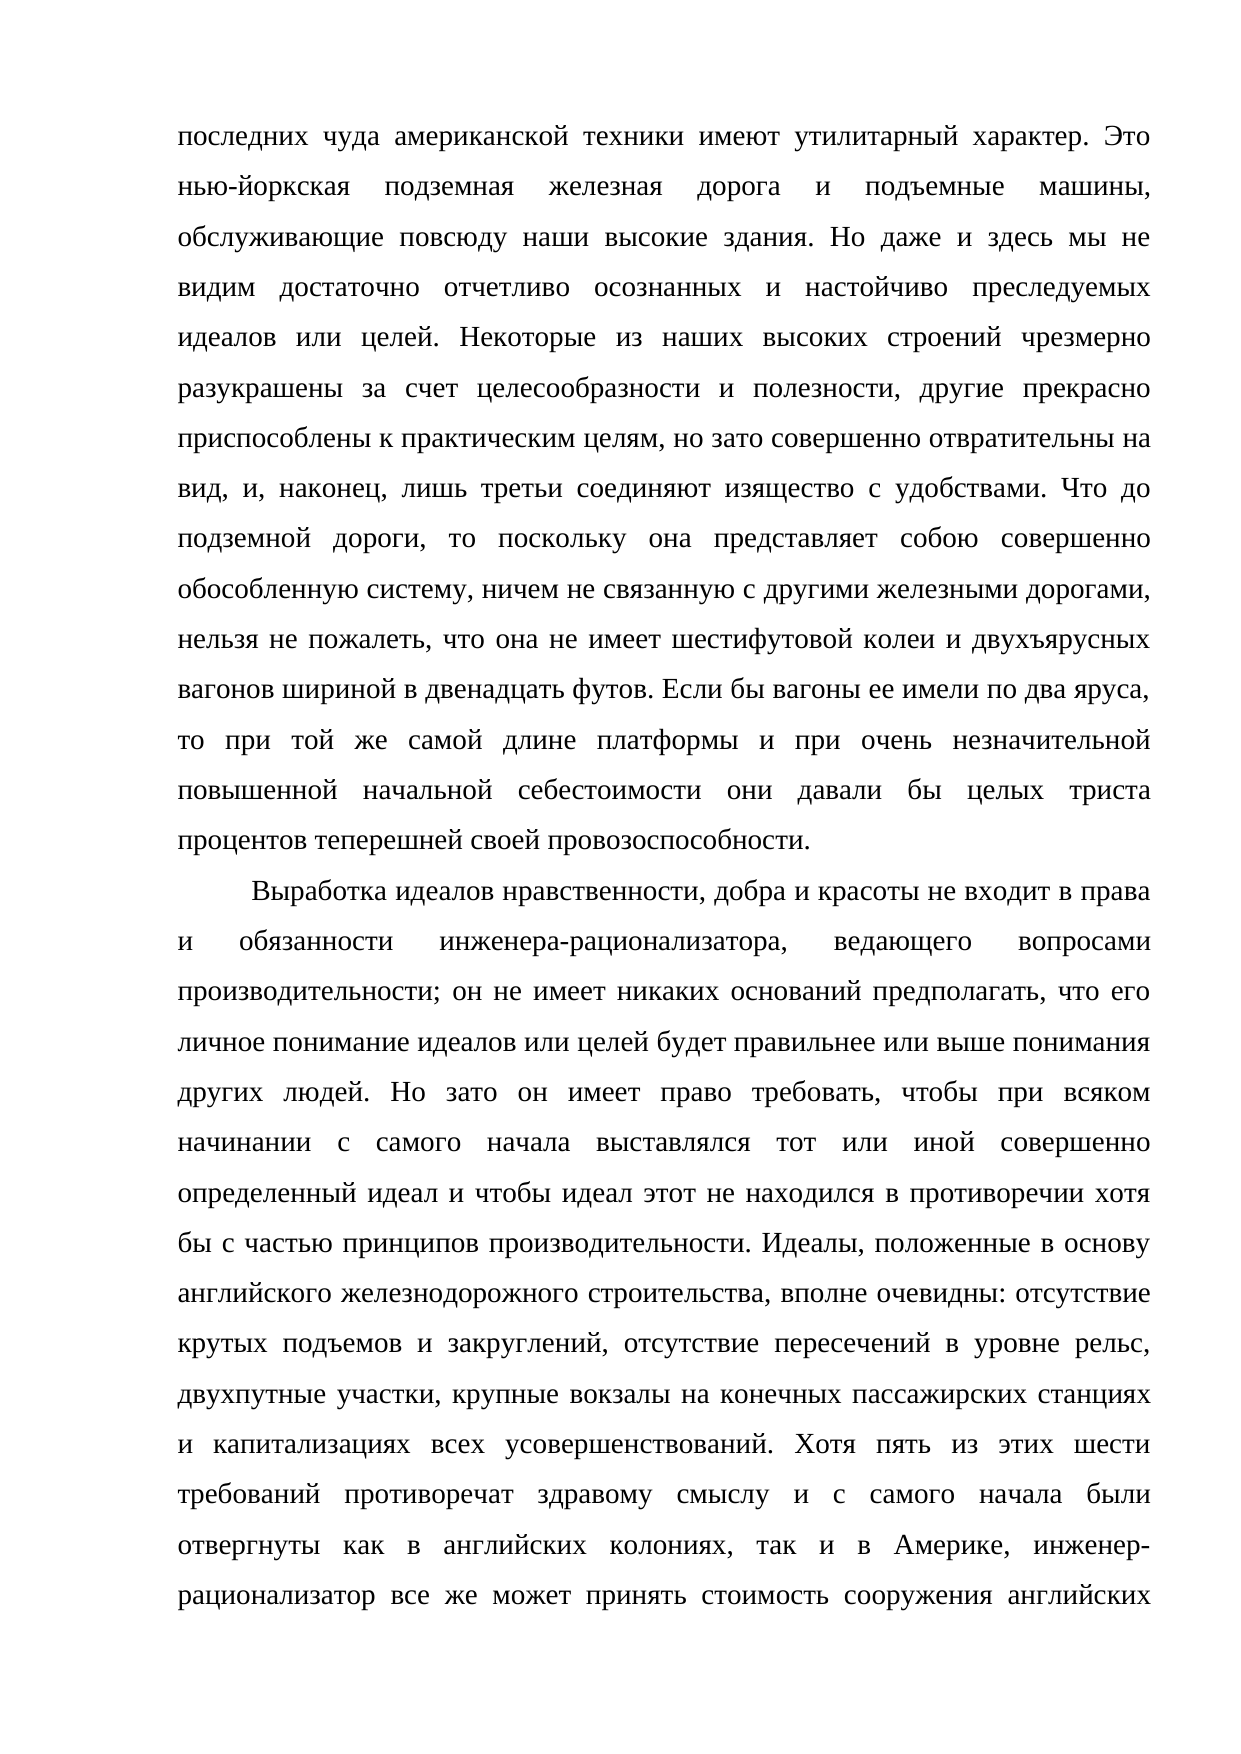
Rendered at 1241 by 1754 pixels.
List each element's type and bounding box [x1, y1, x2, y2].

text [177, 873, 1152, 1611]
text [177, 118, 1152, 856]
